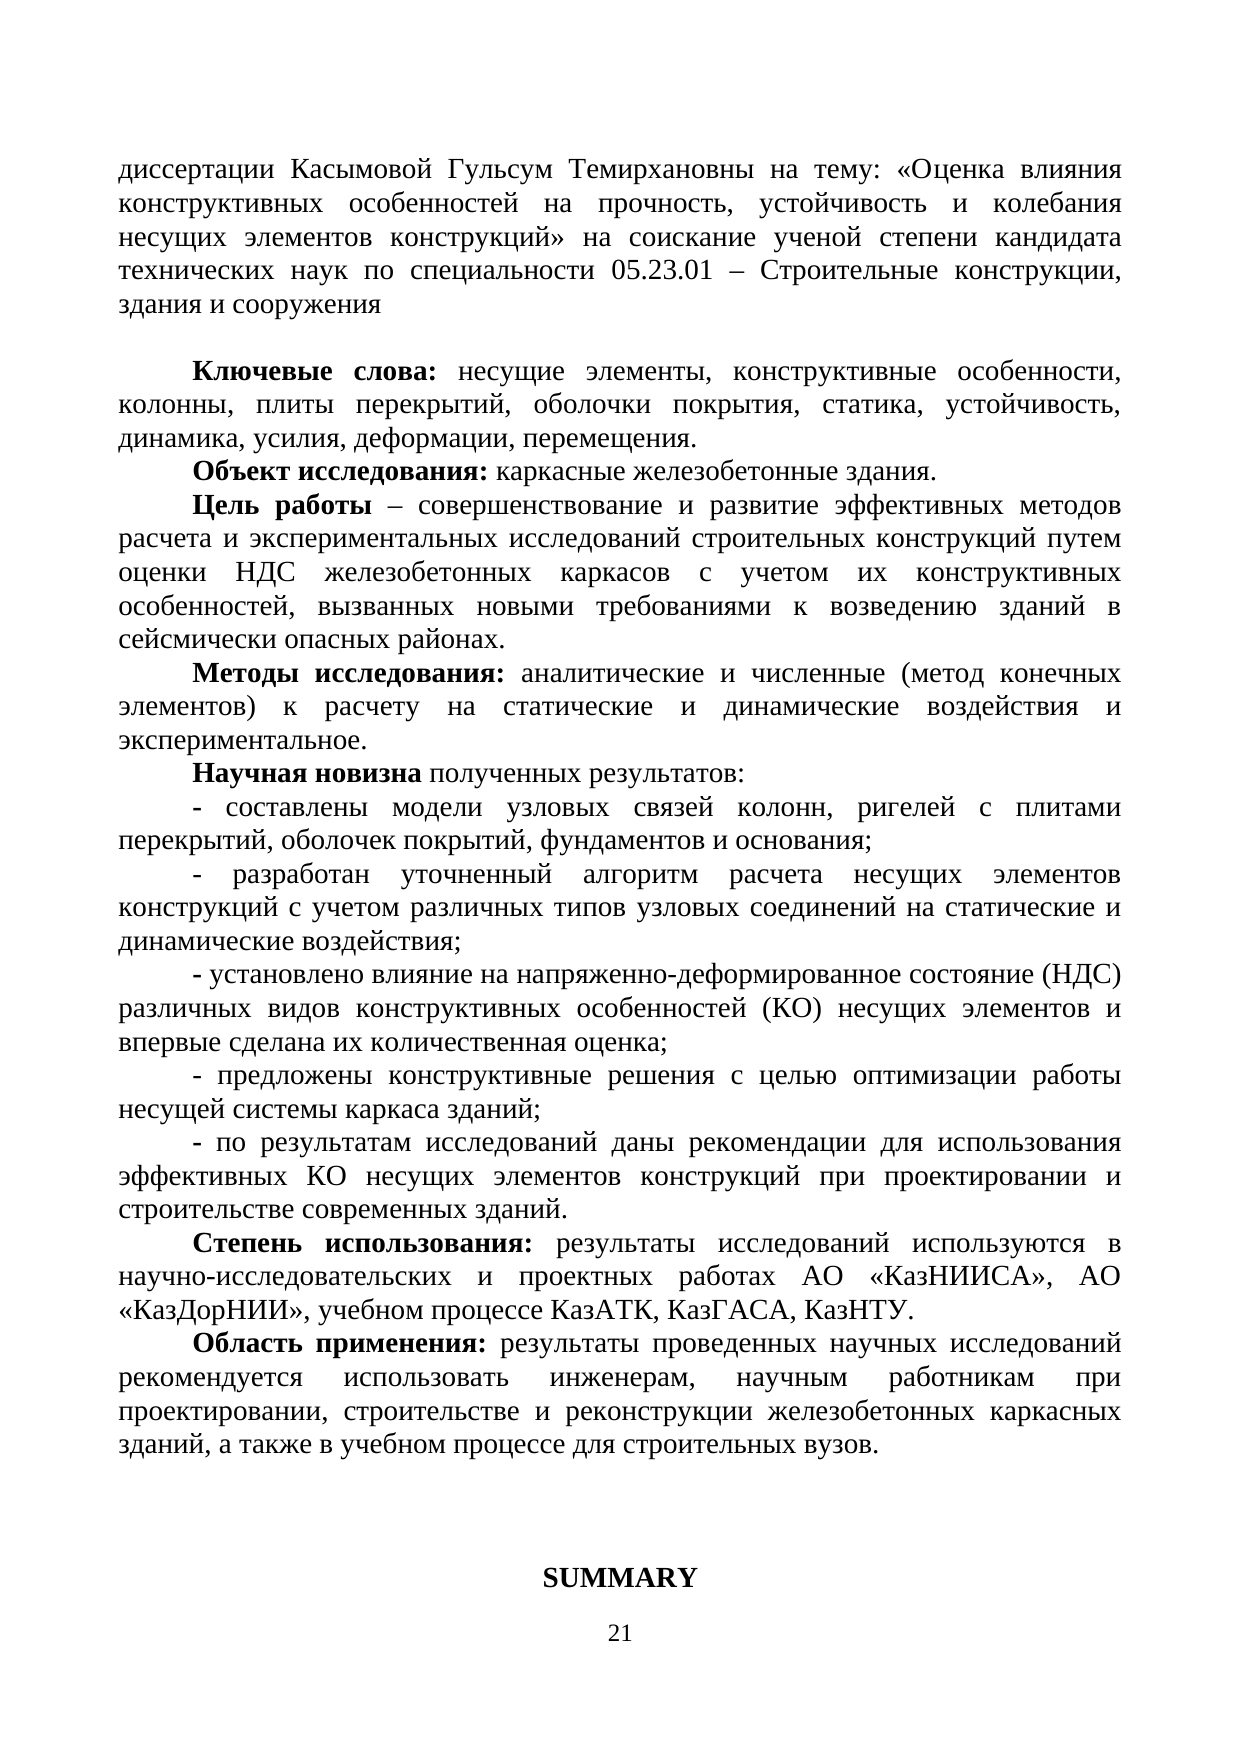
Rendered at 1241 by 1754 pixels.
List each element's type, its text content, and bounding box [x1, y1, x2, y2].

text - составлены модели узловых связей колонн, ригелей с плитами перекрытий, оболочек покрытий, фундаментов и основания; [118, 789, 1122, 856]
text Объект исследования: каркасные железобетонные здания. [118, 453, 1122, 487]
text Научная новизна полученных результатов: [118, 755, 1122, 789]
text Область применения: результаты проведенных научных исследований рекомендуется использовать инженерам, научным работникам при проектировании, строительстве и реконструкции железобетонных каркасных зданий, а также в учебном процессе для строительных вузов. [118, 1326, 1122, 1460]
text - по результатам исследований даны рекомендации для использования эффективных КО несущих элементов конструкций при проектировании и строительстве современных зданий. [118, 1124, 1122, 1225]
text Степень использования: результаты исследований используются в научно-исследовательских и проектных работах АО «КазНИИСА», АО «КазДорНИИ», учебном процессе КазАТК, КазГАСА, КазНТУ. [118, 1225, 1122, 1326]
text диссертации Касымовой Гульсум Темирхановны на тему: «Оценка влияния конструктивных особенностей на прочность, устойчивость и колебания несущих элементов конструкций» на соискание ученой степени кандидата технических наук по специальности 05.23.01 – Строительные конструкции, здания и сооружения [118, 152, 1122, 319]
text Методы исследования: аналитические и численные (метод конечных элементов) к расчету на статические и динамические воздействия и экспериментальное. [118, 655, 1122, 755]
text SUMMARY [118, 1560, 1122, 1594]
text Цель работы – совершенствование и развитие эффективных методов расчета и экспериментальных исследований строительных конструкций путем оценки НДС железобетонных каркасов с учетом их конструктивных особенностей, вызванных новыми требованиями к возведению зданий в сейсмически опасных районах. [118, 487, 1122, 655]
text - разработан уточненный алгоритм расчета несущих элементов конструкций с учетом различных типов узловых соединений на статические и динамические воздействия; [118, 856, 1122, 957]
text Ключевые слова: несущие элементы, конструктивные особенности, колонны, плиты перекрытий, оболочки покрытия, статика, устойчивость, динамика, усилия, деформации, перемещения. [118, 353, 1122, 453]
text - установлено влияние на напряженно-деформированное состояние (НДС) различных видов конструктивных особенностей (КО) несущих элементов и впервые сделана их количественная оценка; [118, 957, 1122, 1057]
text - предложены конструктивные решения с целью оптимизации работы несущей системы каркаса зданий; [118, 1057, 1122, 1124]
